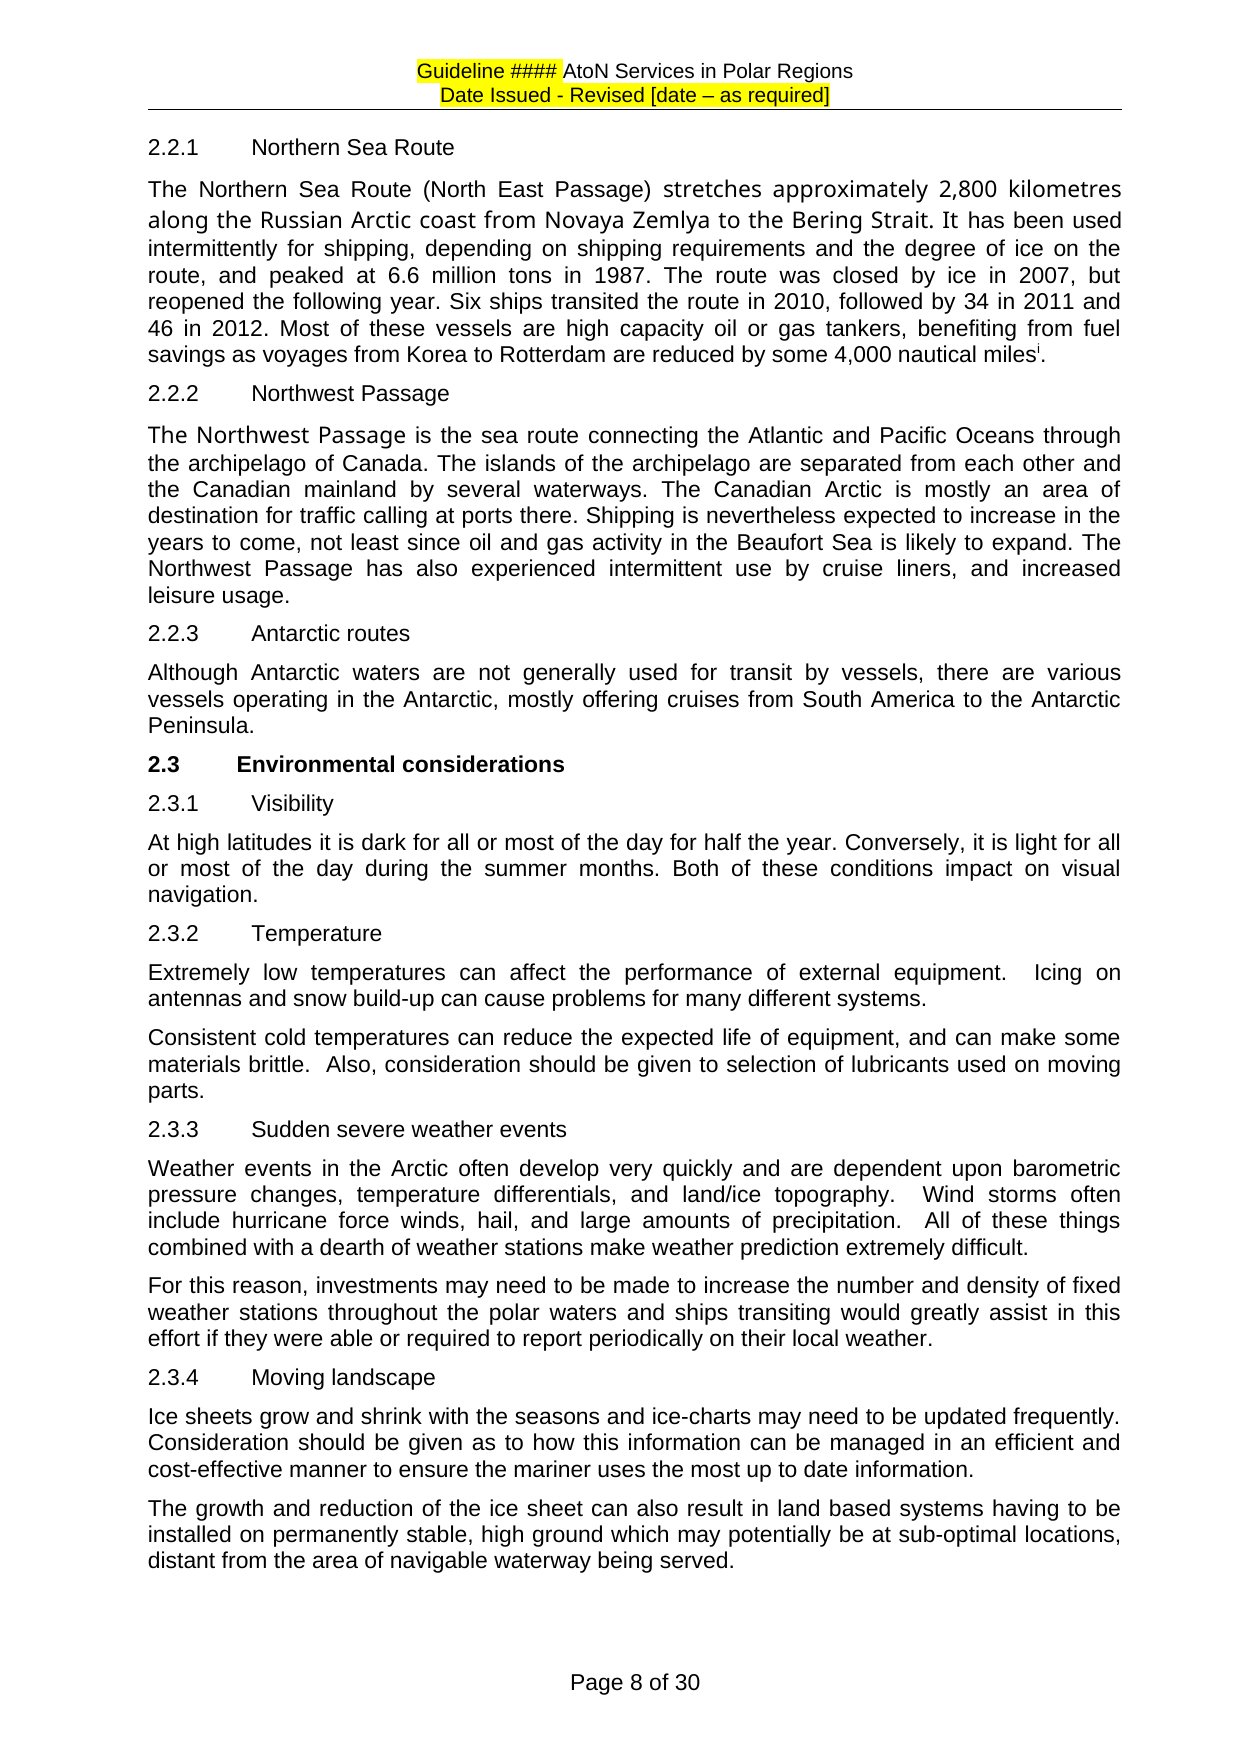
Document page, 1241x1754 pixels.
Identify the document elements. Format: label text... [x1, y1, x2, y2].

subtitle Sudden severe weather events [148, 1116, 1122, 1142]
subtitle Environmental considerations [148, 751, 1122, 777]
text Consistent cold temperatures can reduce the expected life of equipment, and can make some materials brittle. Also, consideration should be given to selection of lubricants used on moving parts. [148, 1024, 1122, 1103]
text Weather events in the Arctic often develop very quickly and are dependent upon barometric pressure changes, temperature differentials, and land/ice topography. Wind storms often include hurricane force winds, hail, and large amounts of precipitation. All of these things combined with a dearth of weather stations make weather prediction extremely difficult. [148, 1154, 1122, 1260]
subtitle Visibility [148, 790, 1122, 816]
subtitle Moving landscape [148, 1364, 1122, 1390]
subtitle Antarctic routes [148, 620, 1122, 647]
subtitle Temperature [148, 920, 1122, 946]
text For this reason, investments may need to be made to increase the number and density of fixed weather stations throughout the polar waters and ships transiting would greatly assist in this effort if they were able or required to report periodically on their local weather. [148, 1272, 1122, 1352]
text Although Antarctic waters are not generally used for transit by vessels, there are various vessels operating in the Antarctic, mostly offering cruises from South America to the Antarctic Peninsula. [148, 659, 1122, 738]
text The growth and reduction of the ice sheet can also result in land based systems having to be installed on permanently stable, high ground which may potentially be at sub-optimal locations, distant from the area of navigable waterway being served. [148, 1494, 1122, 1573]
text Ice sheets grow and shrink with the seasons and ice-charts may need to be updated frequently. Consideration should be given as to how this information can be managed in an efficient and cost-effective manner to ensure the mariner uses the most up to date information. [148, 1403, 1122, 1482]
text The Northern Sea Route (North East Passage) stretches approximately 2,800 kilometres along the Russian Arctic coast from Novaya Zemlya to the Bering Strait. It has been used intermittently for shipping, depending on shipping requirements and the degree of ice on the route, and peaked at 6.6 million tons in 1987. The route was closed by ice in 2007, but reopened the following year. Six ships transited the route in 2010, followed by 34 in 2011 and 46 in 2012. Most of these vessels are high capacity oil or gas tankers, benefiting from fuel savings as voyages from Korea to Rotterdam are reduced by some 4,000 nautical miles. [148, 173, 1122, 367]
subtitle Northwest Passage [148, 380, 1122, 406]
text The Northwest Passage is the sea route connecting the Atlantic and Pacific Oceans through the archipelago of Canada. The islands of the archipelago are separated from each other and the Canadian mainland by several waterways. The Canadian Arctic is mostly an area of destination for traffic calling at ports there. Shipping is nevertheless expected to increase in the years to come, not least since oil and gas activity in the Beaufort Sea is likely to expand. The Northwest Passage has also experienced intermittent use by cruise liners, and increased leisure usage. [148, 418, 1122, 608]
text Extremely low temperatures can affect the performance of external equipment. Icing on antennas and snow build-up can cause problems for many different systems. [148, 959, 1122, 1012]
text At high latitudes it is dark for all or most of the day for half the year. Conversely, it is light for all or most of the day during the summer months. Both of these conditions impact on visual navigation. [148, 828, 1122, 908]
subtitle Northern Sea Route [148, 134, 1122, 160]
